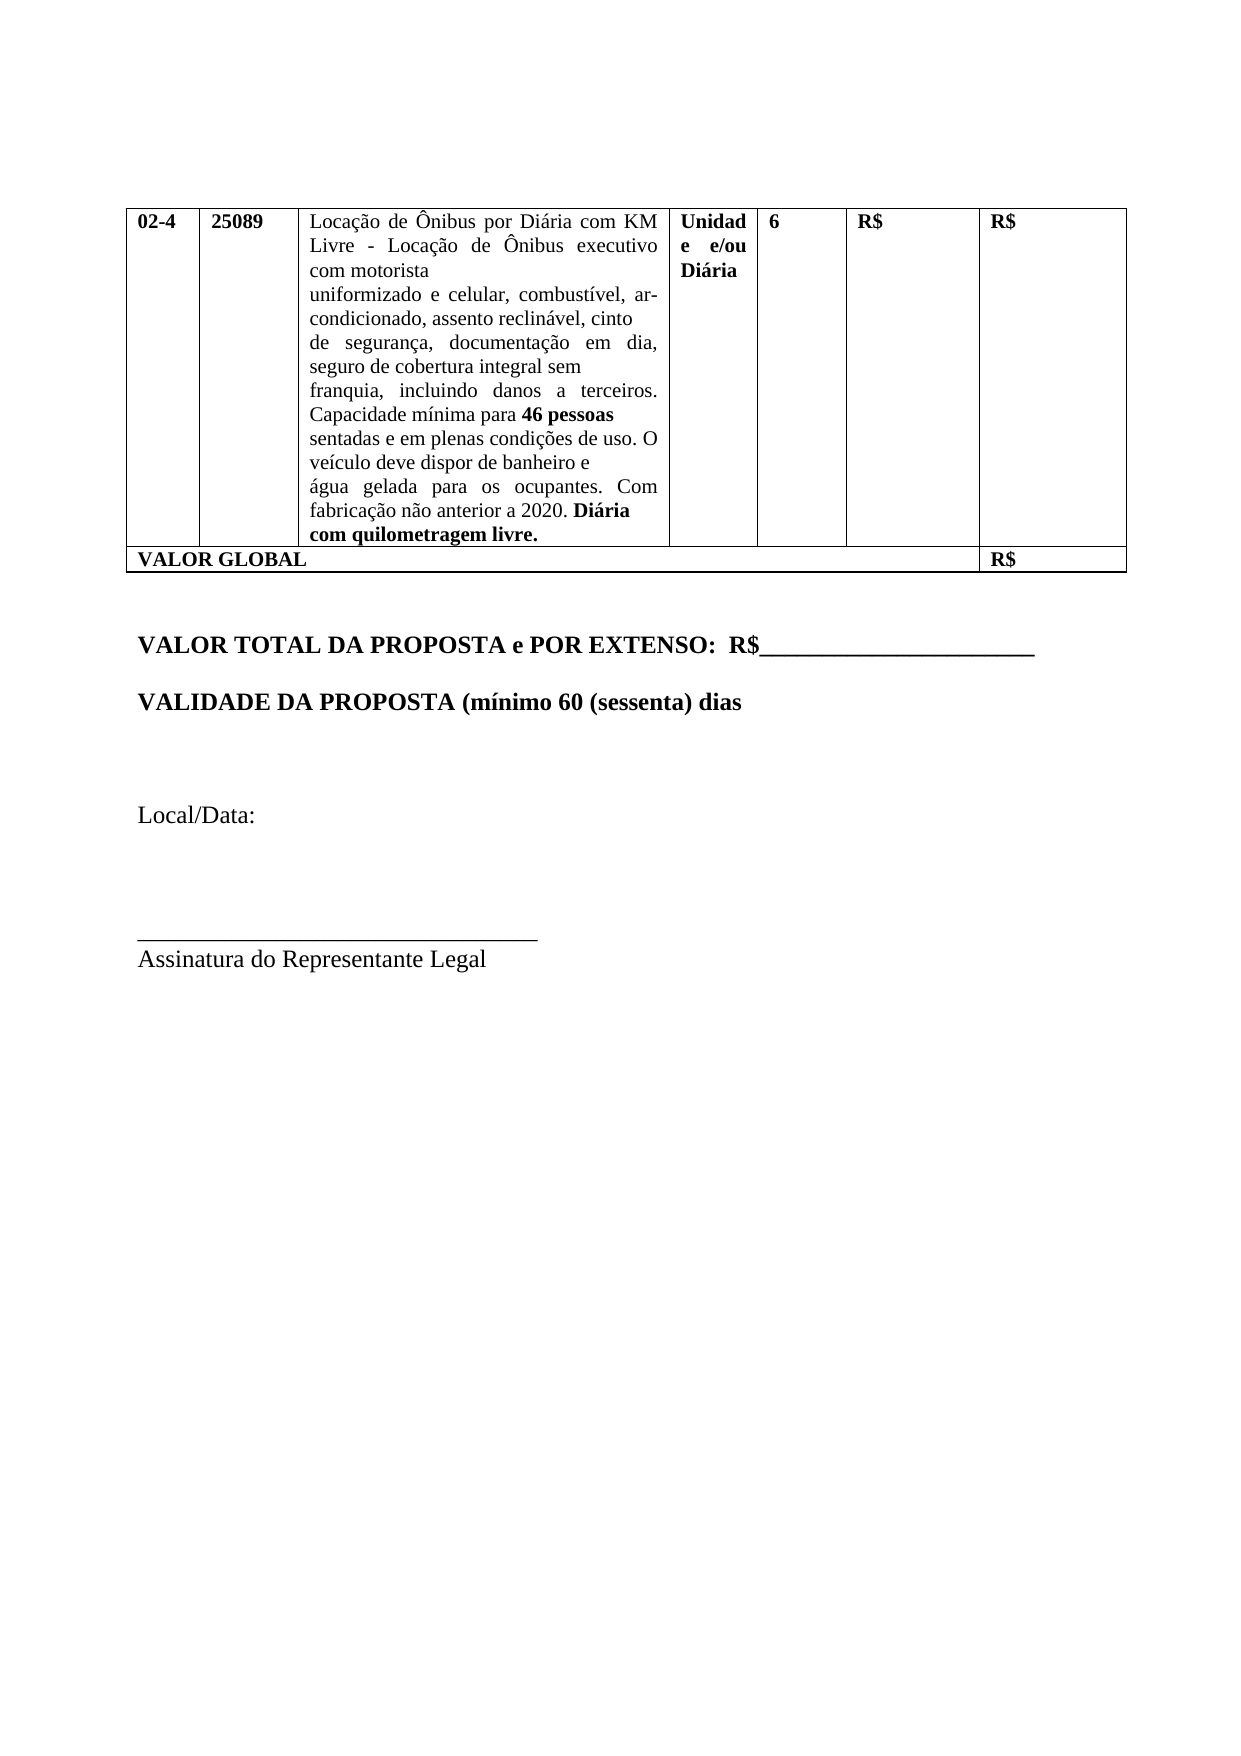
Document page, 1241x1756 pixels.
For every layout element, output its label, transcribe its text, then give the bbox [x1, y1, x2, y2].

table_cell R$ [847, 209, 979, 546]
table_cell Unidade e/ou Diária [670, 209, 757, 546]
table_cell 02-4 [127, 209, 199, 546]
text Assinatura do Representante Legal [137, 944, 1167, 972]
text VALOR TOTAL DA PROPOSTA e POR EXTENSO: R$______________________ [137, 630, 1167, 659]
table_cell 6 [758, 209, 846, 546]
text VALIDADE DA PROPOSTA (mínimo 60 (sessenta) dias [137, 687, 1167, 716]
table_cell R$ [980, 547, 1126, 571]
table_cell R$ [980, 209, 1126, 546]
table_cell VALOR GLOBAL [127, 547, 979, 571]
table_cell Locação de Ônibus por Diária com KM Livre - Locação de Ônibus executivo com motorista uniformizado e celular, combustível, ar-condicionado, assento reclinável, cinto de segurança, documentação em dia, seguro de cobertura integral sem franquia, incluindo danos a terceiros. Capacidade mínima para 46 pessoas sentadas e em plenas condições de uso. O veículo deve dispor de banheiro e água gelada para os ocupantes. Com fabricação não anterior a 2020. Diária com quilometragem livre. [299, 209, 669, 546]
table_cell 25089 [200, 209, 298, 546]
text ________________________________ [137, 915, 1167, 944]
text Local/Data: [137, 800, 1167, 829]
